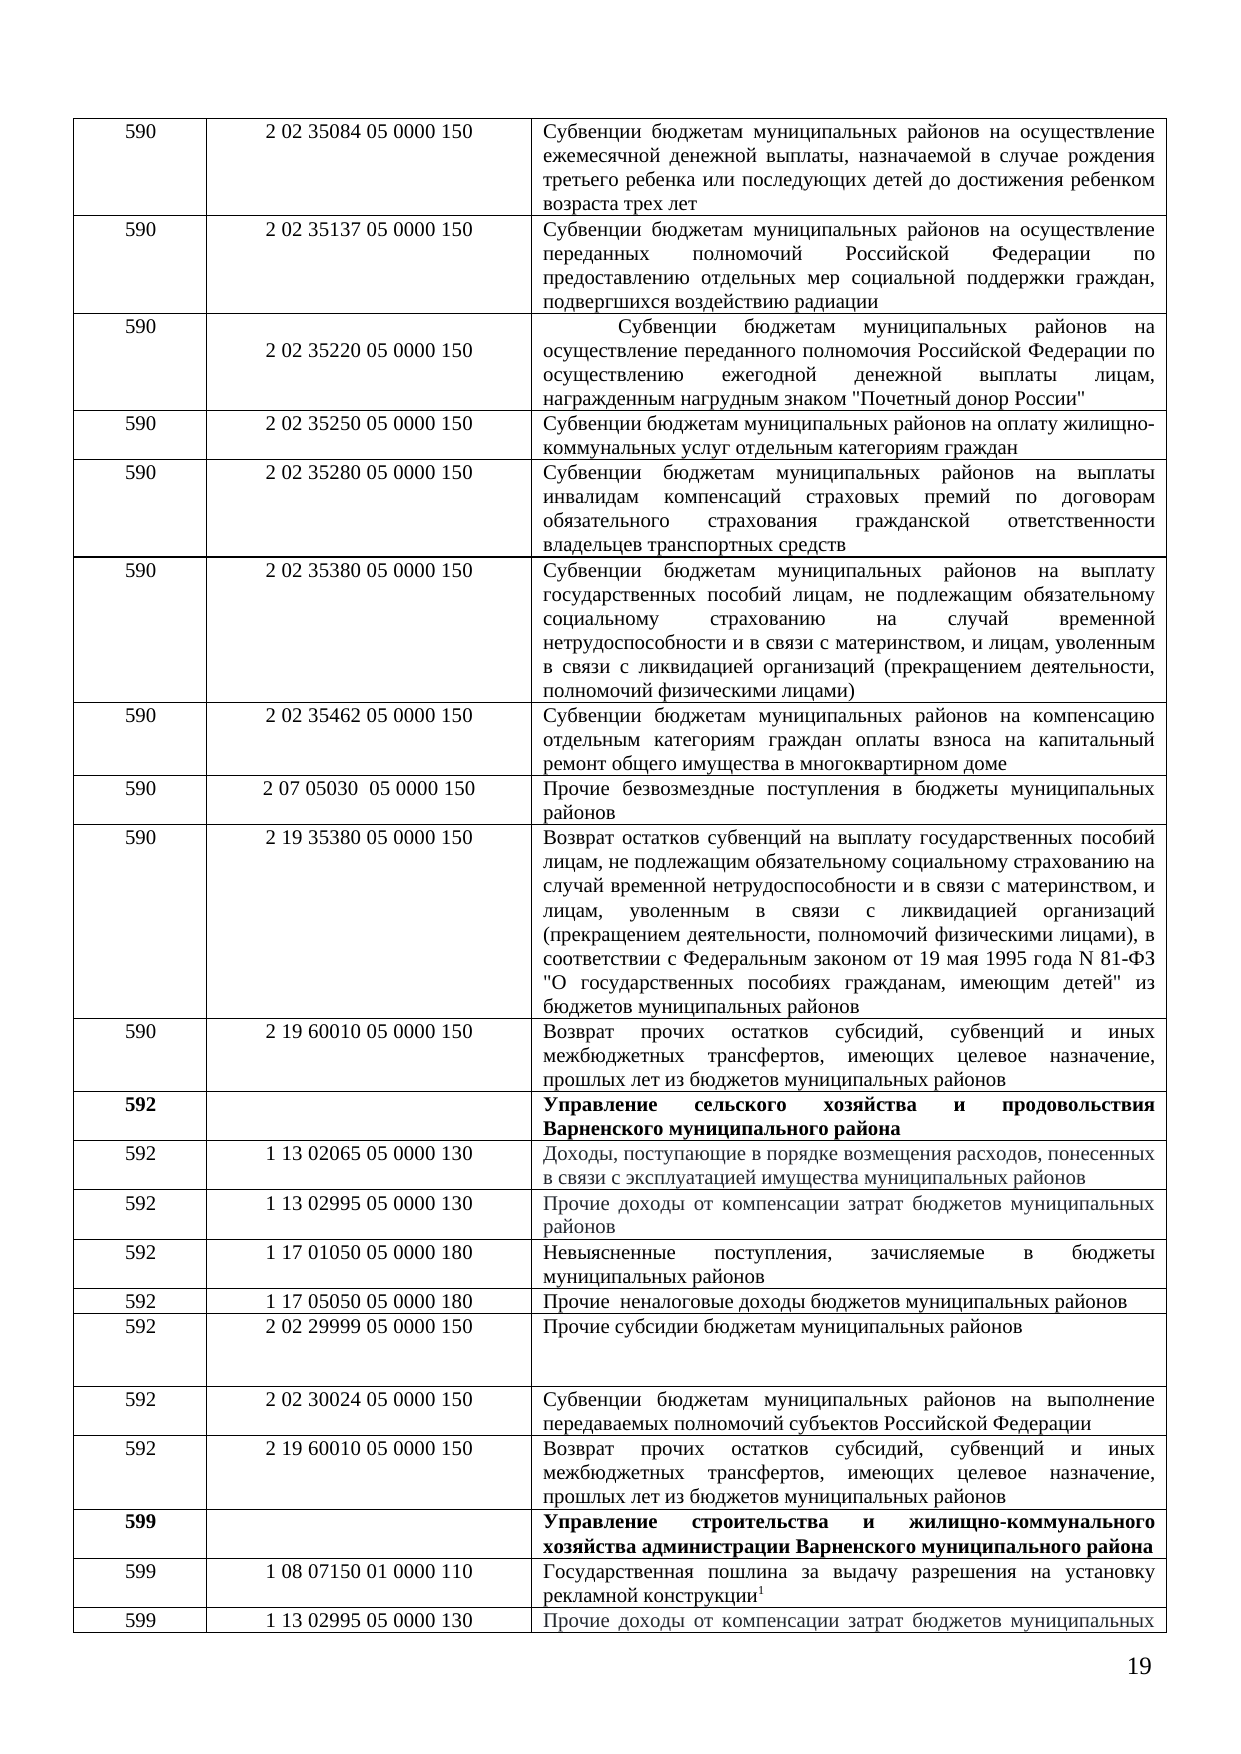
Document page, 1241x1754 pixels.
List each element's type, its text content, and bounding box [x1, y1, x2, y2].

table_cell 590 [74, 314, 206, 410]
table_cell Невыясненные поступления, зачисляемые в бюджеты муниципальных районов [532, 1240, 1166, 1288]
table_cell Прочие неналоговые доходы бюджетов муниципальных районов [532, 1289, 1166, 1313]
table_cell Субвенции бюджетам муниципальных районов на осуществление ежемесячной денежной выплаты, назначаемой в случае рождения третьего ребенка или последующих детей до достижения ребенком возраста трех лет [532, 119, 1166, 215]
table_cell 599 [74, 1608, 206, 1632]
table_cell 592 [74, 1240, 206, 1288]
table_cell 2 02 35280 05 0000 150 [207, 460, 531, 556]
table_cell 2 19 60010 05 0000 150 [207, 1019, 531, 1091]
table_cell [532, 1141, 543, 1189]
table_cell 590 [74, 411, 206, 459]
table_cell 592 [74, 1387, 206, 1435]
table_cell 590 [74, 558, 206, 702]
table_cell 2 19 35380 05 0000 150 [207, 825, 531, 1018]
table_cell Прочие доходы от компенсации затрат бюджетов муниципальных районов [532, 1190, 1166, 1238]
table_cell 590 [74, 460, 206, 556]
table_cell Управление строительства и жилищно-коммунального хозяйства администрации Варненского муниципального района [532, 1510, 1166, 1558]
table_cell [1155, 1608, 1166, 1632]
table_cell 2 02 30024 05 0000 150 [207, 1387, 531, 1435]
table_cell Управление сельского хозяйства и продовольствия Варненского муниципального района [532, 1092, 1166, 1140]
table_cell 590 [74, 216, 206, 313]
table_cell 2 02 35137 05 0000 150 [207, 216, 531, 313]
table_cell Субвенции бюджетам муниципальных районов на компенсацию отдельным категориям граждан оплаты взноса на капитальный ремонт общего имущества в многоквартирном доме [532, 703, 1166, 775]
table_cell 599 [74, 1559, 206, 1607]
table_cell [207, 1510, 531, 1558]
table_cell 592 [74, 1190, 206, 1238]
table_cell 590 [74, 703, 206, 775]
table_cell Возврат прочих остатков субсидий, субвенций и иных межбюджетных трансфертов, имеющих целевое назначение, прошлых лет из бюджетов муниципальных районов [532, 1019, 1166, 1091]
table_cell 592 [74, 1141, 206, 1189]
table_cell 1 13 02995 05 0000 130 [207, 1190, 531, 1238]
table_cell Субвенции бюджетам муниципальных районов на осуществление переданных полномочий Российской Федерации по предоставлению отдельных мер социальной поддержки граждан, подвергшихся воздействию радиации [532, 216, 1166, 313]
table_cell 599 [74, 1510, 206, 1558]
table_cell Субвенции бюджетам муниципальных районов на выплаты инвалидам компенсаций страховых премий по договорам обязательного страхования гражданской ответственности владельцев транспортных средств [532, 460, 1166, 556]
table_cell 2 19 60010 05 0000 150 [207, 1436, 531, 1508]
table_cell 592 [74, 1289, 206, 1313]
table_cell Субвенции бюджетам муниципальных районов на выплату государственных пособий лицам, не подлежащим обязательному социальному страхованию на случай временной нетрудоспособности и в связи с материнством, и лицам, уволенным в связи с ликвидацией организаций (прекращением деятельности, полномочий физическими лицами) [532, 558, 1166, 702]
table_cell 2 02 35462 05 0000 150 [207, 703, 531, 775]
table_cell 2 02 35220 05 0000 150 [207, 314, 531, 410]
table_cell 592 [74, 1436, 206, 1508]
table_cell Субвенции бюджетам муниципальных районов на осуществление переданного полномочия Российской Федерации по осуществлению ежегодной денежной выплаты лицам, награжденным нагрудным знаком "Почетный донор России" [532, 314, 1166, 410]
table_cell 1 08 07150 01 0000 110 [207, 1559, 531, 1607]
table_cell 590 [74, 776, 206, 824]
table_cell 2 02 35084 05 0000 150 [207, 119, 531, 215]
table_cell 1 17 01050 05 0000 180 [207, 1240, 531, 1288]
table_cell 2 02 35250 05 0000 150 [207, 411, 531, 459]
table_cell 592 [74, 1314, 206, 1386]
table_cell Возврат остатков субвенций на выплату государственных пособий лицам, не подлежащим обязательному социальному страхованию на случай временной нетрудоспособности и в связи с материнством, и лицам, уволенным в связи с ликвидацией организаций (прекращением деятельности, полномочий физическими лицами), в соответствии с Федеральным законом от 19 мая 1995 года N 81-ФЗ "О государственных пособиях гражданам, имеющим детей" из бюджетов муниципальных районов [532, 825, 1166, 1018]
table_cell 2 02 35380 05 0000 150 [207, 558, 531, 702]
table_cell Субвенции бюджетам муниципальных районов на выполнение передаваемых полномочий субъектов Российской Федерации [532, 1387, 1166, 1435]
table_cell 590 [74, 1019, 206, 1091]
table_cell Государственная пошлина за выдачу разрешения на установку рекламной конструкции1 [532, 1559, 1166, 1607]
table_cell Прочие безвозмездные поступления в бюджеты муниципальных районов [532, 776, 1166, 824]
table_cell [207, 1092, 531, 1140]
table_cell Возврат прочих остатков субсидий, субвенций и иных межбюджетных трансфертов, имеющих целевое назначение, прошлых лет из бюджетов муниципальных районов [532, 1436, 1166, 1508]
table_cell 2 07 05030 05 0000 150 [207, 776, 531, 824]
table_cell Субвенции бюджетам муниципальных районов на оплату жилищно-коммунальных услуг отдельным категориям граждан [532, 411, 1166, 459]
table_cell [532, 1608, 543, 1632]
table_cell 592 [74, 1092, 206, 1140]
table_cell 2 02 29999 05 0000 150 [207, 1314, 531, 1386]
table_cell 1 17 05050 05 0000 180 [207, 1289, 531, 1313]
table_cell 590 [74, 825, 206, 1018]
table_cell 1 13 02065 05 0000 130 [207, 1141, 531, 1189]
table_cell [207, 1608, 531, 1632]
table_cell Прочие субсидии бюджетам муниципальных районов [532, 1314, 1166, 1386]
table_cell 590 [74, 119, 206, 215]
